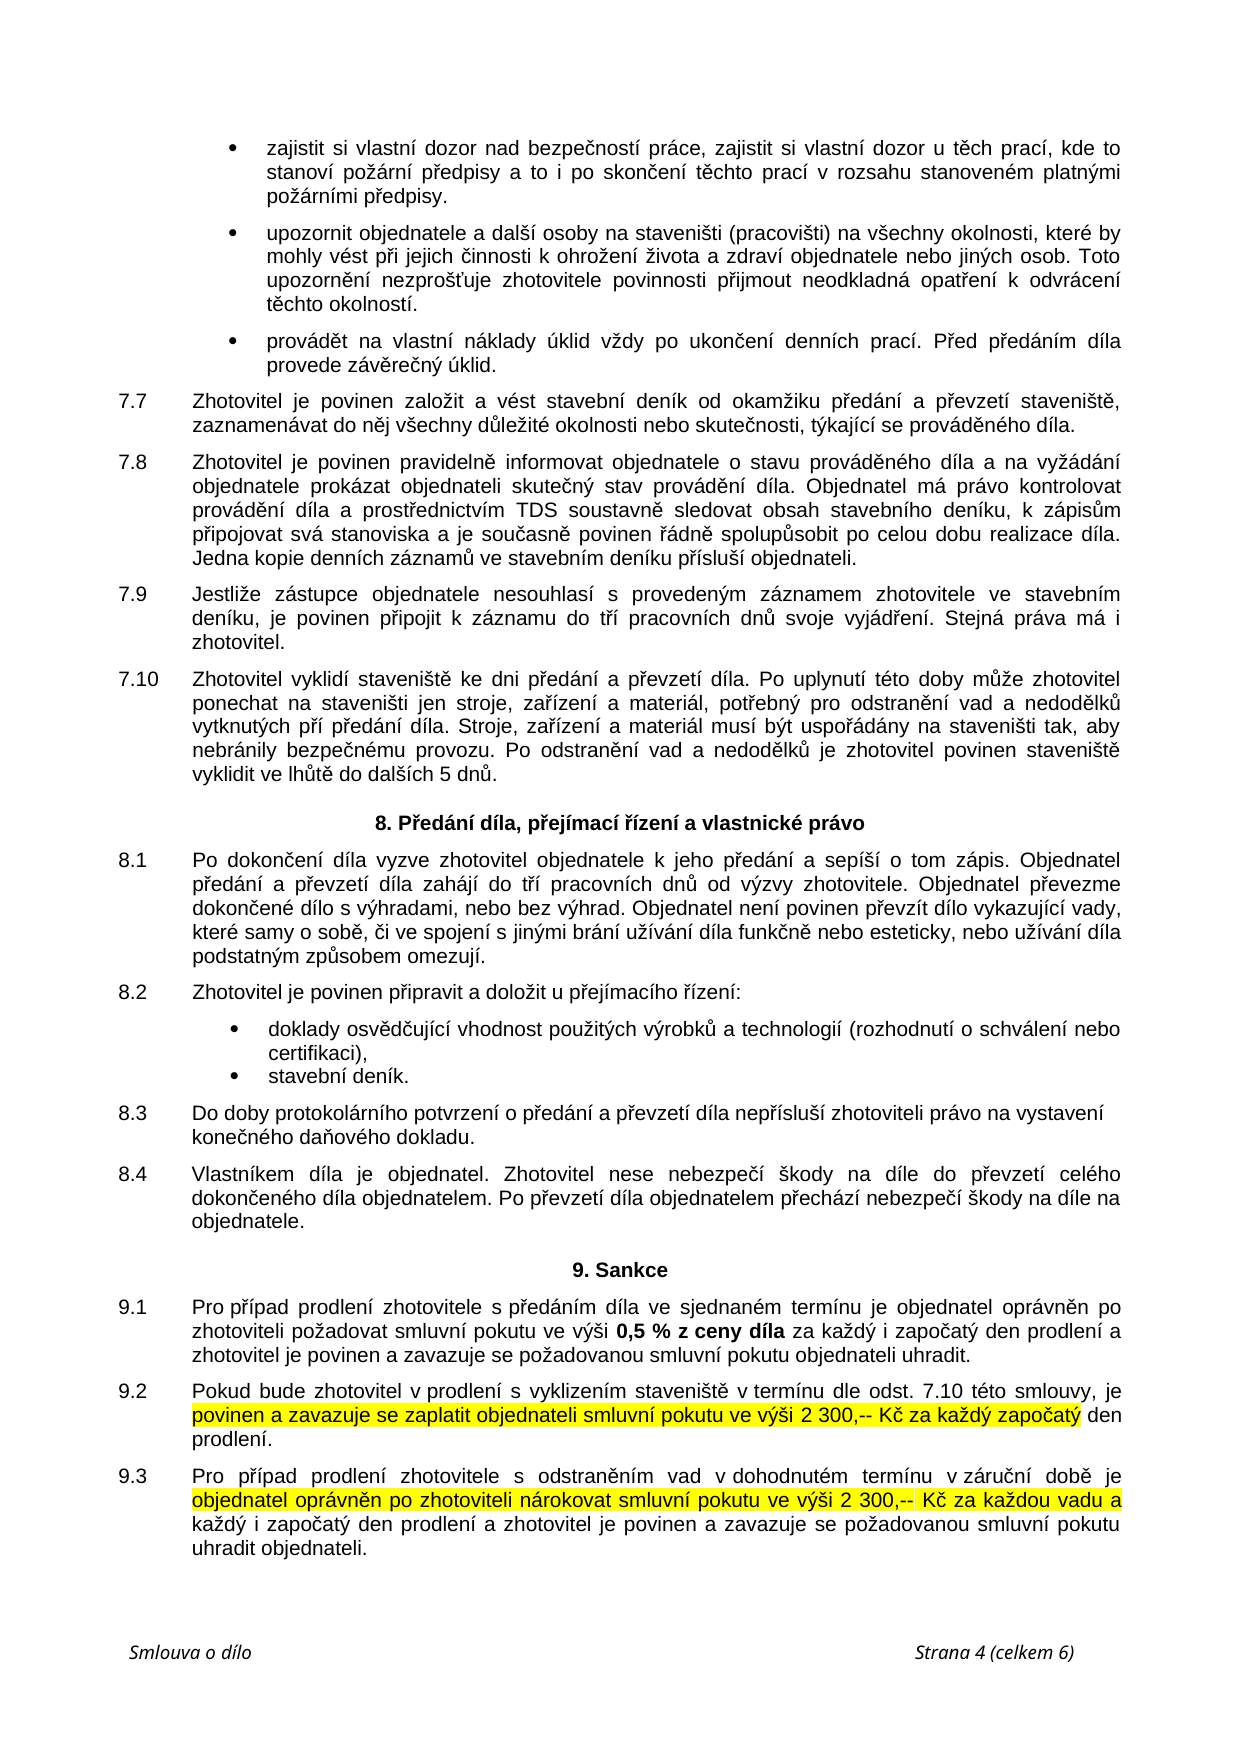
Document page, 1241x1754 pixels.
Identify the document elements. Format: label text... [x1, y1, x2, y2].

list upozornit objednatele a další osoby na staveništi (pracovišti) na všechny okolnosti, které by mohly vést při jejich činnosti k ohrožení života a zdraví objednatele nebo jiných osob. Toto upozornění nezprošťuje zhotovitele povinnosti přijmout neodkladná opatření k odvrácení těchto okolností. [229, 220, 1122, 316]
text 9.1 Pro případ prodlení zhotovitele s předáním díla ve sjednaném termínu je objednatel oprávněn po zhotoviteli požadovat smluvní pokutu ve výši 0,5 % z ceny díla za každý i započatý den prodlení a zhotovitel je povinen a zavazuje se požadovanou smluvní pokutu objednateli uhradit. [118, 1295, 1122, 1367]
list stavební deník. [231, 1064, 1122, 1088]
text 9.3 Pro případ prodlení zhotovitele s odstraněním vad v dohodnutém termínu v záruční době je objednatel oprávněn po zhotoviteli nárokovat smluvní pokutu ve výši 2 300,-- Kč za každou vadu a každý i započatý den prodlení a zhotovitel je povinen a zavazuje se požadovanou smluvní pokutu uhradit objednateli. [118, 1463, 1122, 1559]
list provádět na vlastní náklady úklid vždy po ukončení denních prací. Před předáním díla provede závěrečný úklid. [229, 329, 1122, 377]
text 7.7 Zhotovitel je povinen založit a vést stavební deník od okamžiku předání a převzetí staveniště, zaznamenávat do něj všechny důležité okolnosti nebo skutečnosti, týkající se prováděného díla. [118, 389, 1122, 437]
text 8. Předání díla, přejímací řízení a vlastnické právo [118, 811, 1122, 835]
list doklady osvědčující vhodnost použitých výrobků a technologií (rozhodnutí o schválení nebo certifikaci), [231, 1016, 1122, 1064]
text 8.4 Vlastníkem díla je objednatel. Zhotovitel nese nebezpečí škody na díle do převzetí celého dokončeného díla objednatelem. Po převzetí díla objednatelem přechází nebezpečí škody na díle na objednatele. [118, 1161, 1122, 1233]
text 7.9 Jestliže zástupce objednatele nesouhlasí s provedeným záznamem zhotovitele ve stavebním deníku, je povinen připojit k záznamu do tří pracovních dnů svoje vyjádření. Stejná práva má i zhotovitel. [118, 582, 1122, 654]
text 7.10 Zhotovitel vyklidí staveniště ke dni předání a převzetí díla. Po uplynutí této doby může zhotovitel ponechat na staveništi jen stroje, zařízení a materiál, potřebný pro odstranění vad a nedodělků vytknutých pří předání díla. Stroje, zařízení a materiál musí být uspořádány na staveništi tak, aby nebránily bezpečnému provozu. Po odstranění vad a nedodělků je zhotovitel povinen staveniště vyklidit ve lhůtě do dalších 5 dnů. [118, 666, 1122, 786]
text 9. Sankce [118, 1258, 1122, 1282]
list zajistit si vlastní dozor nad bezpečností práce, zajistit si vlastní dozor u těch prací, kde to stanoví požární předpisy a to i po skončení těchto prací v rozsahu stanoveném platnými požárními předpisy. [229, 136, 1122, 208]
text 7.8 Zhotovitel je povinen pravidelně informovat objednatele o stavu prováděného díla a na vyžádání objednatele prokázat objednateli skutečný stav provádění díla. Objednatel má právo kontrolovat provádění díla a prostřednictvím TDS soustavně sledovat obsah stavebního deníku, k zápisům připojovat svá stanoviska a je současně povinen řádně spolupůsobit po celou dobu realizace díla. Jedna kopie denních záznamů ve stavebním deníku přísluší objednateli. [118, 450, 1122, 569]
text 8.3 Do doby protokolárního potvrzení o předání a převzetí díla nepřísluší zhotoviteli právo na vystavení konečného daňového dokladu. [118, 1101, 1122, 1149]
list Po dokončení díla vyzve zhotovitel objednatele k jeho předání a sepíší o tom zápis. Objednatel předání a převzetí díla zahájí do tří pracovních dnů od výzvy zhotovitele. Objednatel převezme dokončené dílo s výhradami, nebo bez výhrad. Objednatel není povinen převzít dílo vykazující vady, které samy o sobě, či ve spojení s jinými brání užívání díla funkčně nebo esteticky, nebo užívání díla podstatným způsobem omezují. [118, 848, 1122, 967]
text 8.2 Zhotovitel je povinen připravit a doložit u přejímacího řízení: [118, 980, 1122, 1004]
text 9.2 Pokud bude zhotovitel v prodlení s vyklizením staveniště v termínu dle odst. 7.10 této smlouvy, je povinen a zavazuje se zaplatit objednateli smluvní pokutu ve výši 2 300,-- Kč za každý započatý den prodlení. [118, 1379, 1122, 1451]
